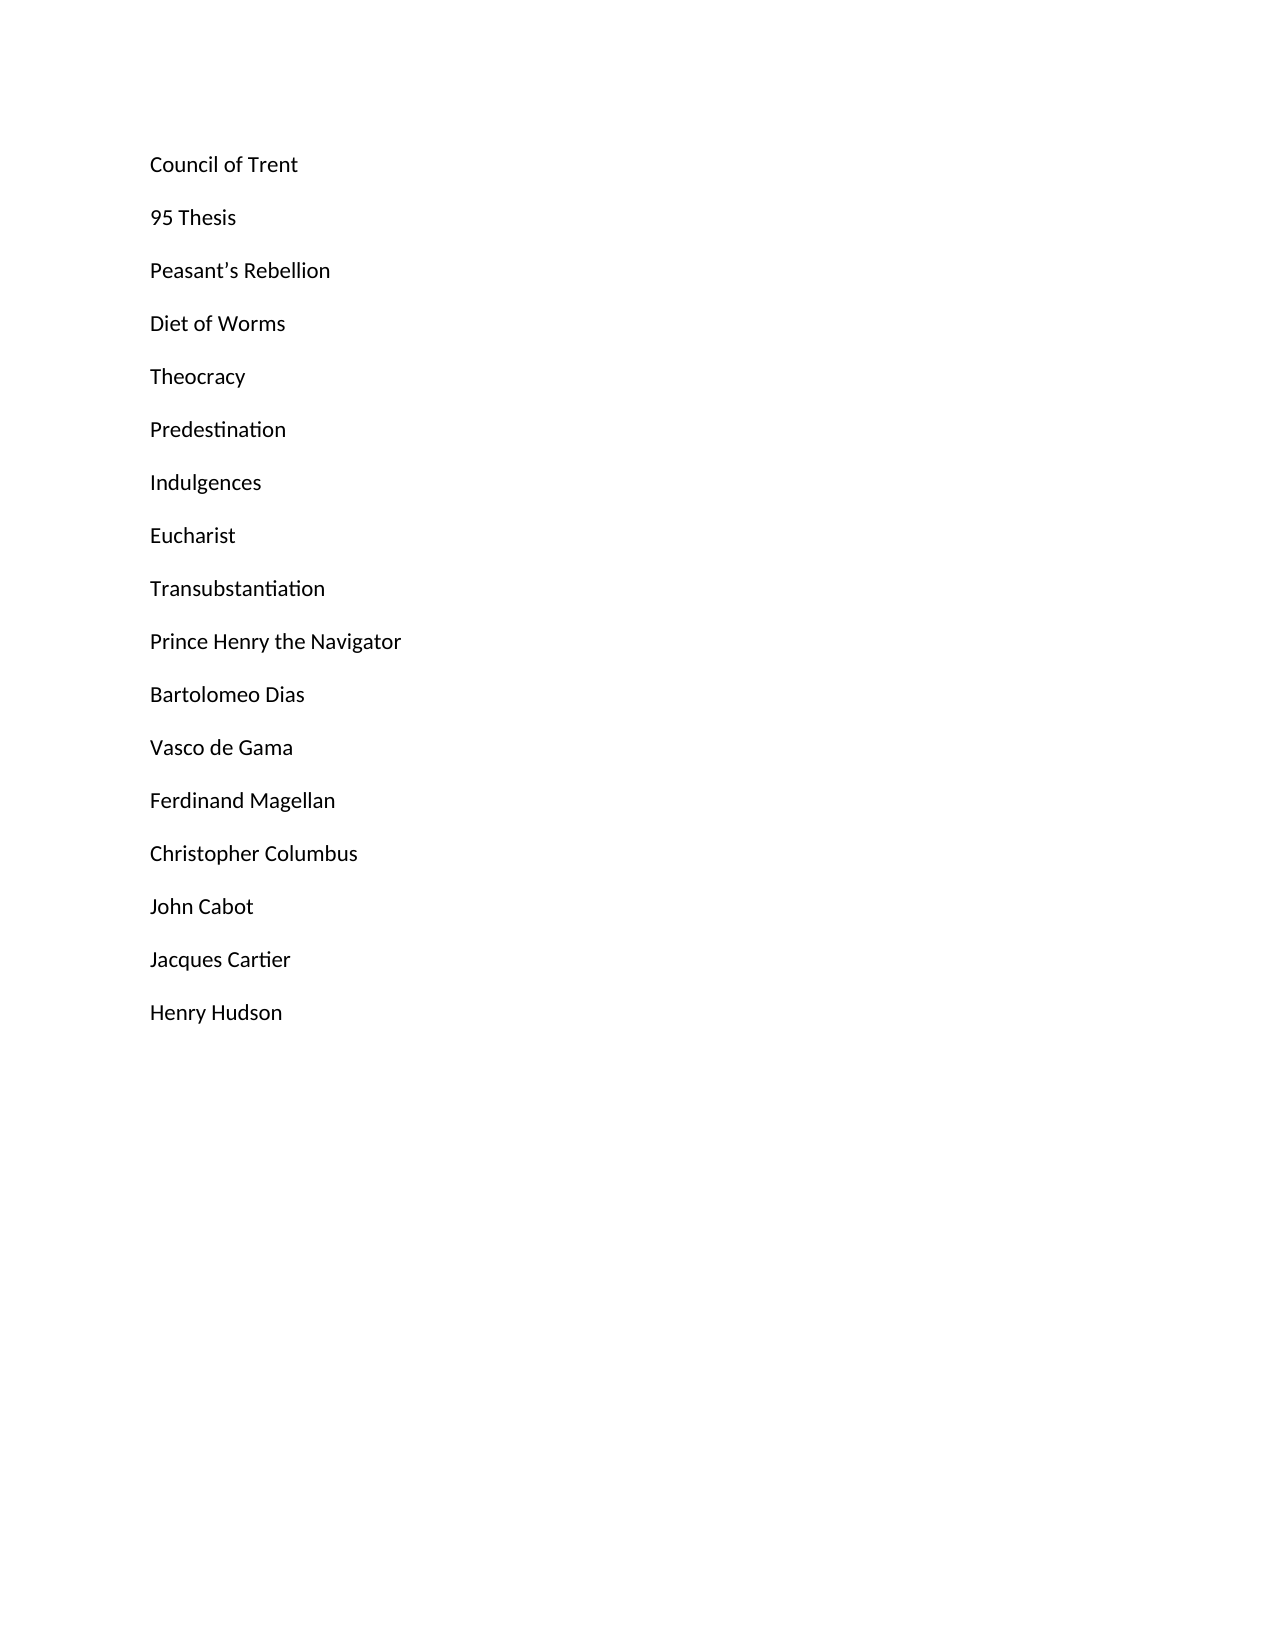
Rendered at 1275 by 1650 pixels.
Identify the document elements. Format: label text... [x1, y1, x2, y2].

text Eucharist [150, 521, 1125, 549]
text Peasant’s Rebellion [150, 256, 1125, 284]
text Bartolomeo Dias [150, 680, 1125, 708]
text Indulgences [150, 468, 1125, 496]
text Ferdinand Magellan [150, 786, 1125, 814]
text Vasco de Gama [150, 733, 1125, 761]
text Jacques Cartier [150, 945, 1125, 973]
text John Cabot [150, 892, 1125, 920]
text Transubstantiation [150, 574, 1125, 602]
text Predestination [150, 415, 1125, 443]
text Diet of Worms [150, 309, 1125, 337]
text Henry Hudson [150, 998, 1125, 1026]
text 95 Thesis [150, 203, 1125, 231]
text Christopher Columbus [150, 839, 1125, 867]
text Council of Trent [150, 150, 1125, 178]
text Prince Henry the Navigator [150, 627, 1125, 655]
text Theocracy [150, 362, 1125, 390]
